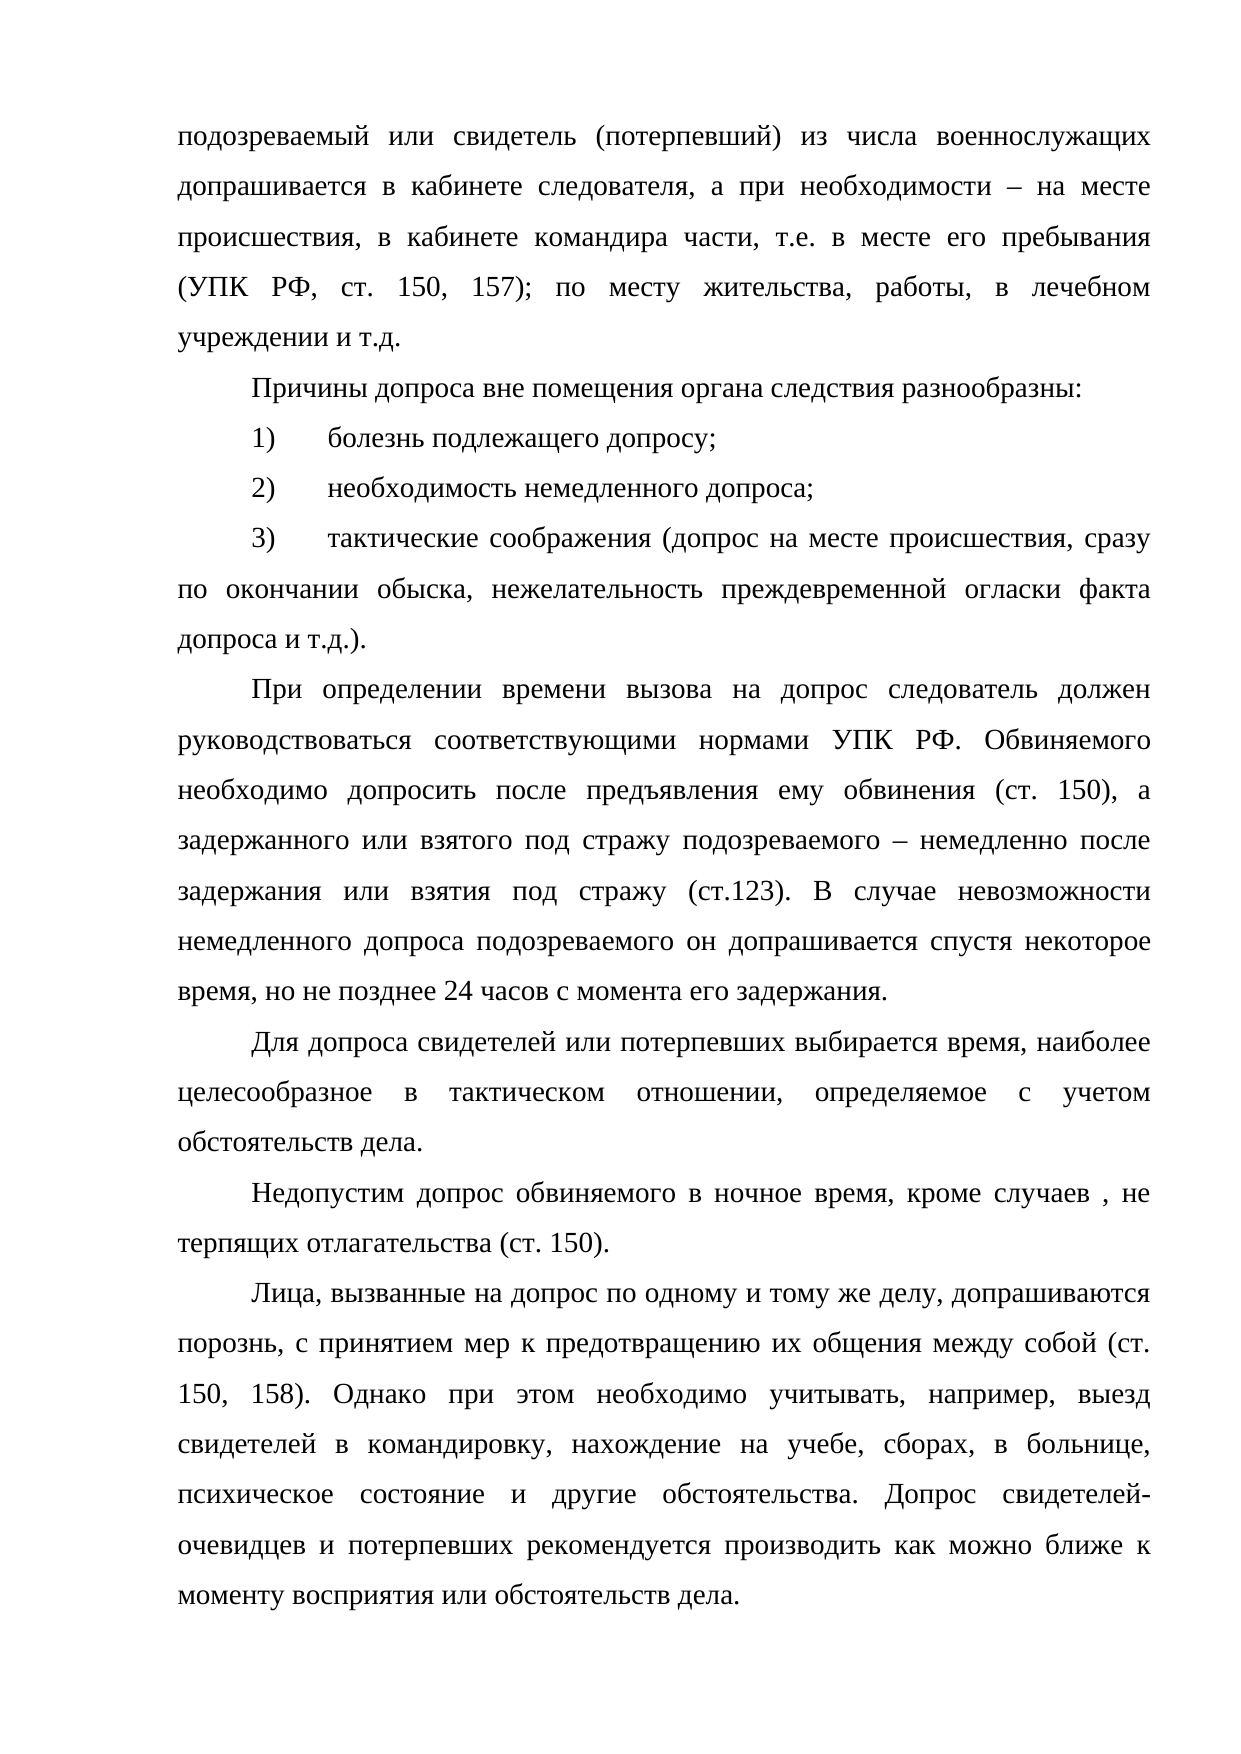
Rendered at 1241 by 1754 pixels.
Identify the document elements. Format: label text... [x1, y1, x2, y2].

list болезнь подлежащего допросу; [177, 420, 1152, 453]
text Недопустим допрос обвиняемого в ночное время, кроме случаев , не терпящих отлагательства (ст. 150). [177, 1175, 1152, 1258]
text Лица, вызванные на допрос по одному и тому же делу, допрашиваются порознь, с принятием мер к предотвращению их общения между собой (ст. 150, 158). Однако при этом необходимо учитывать, например, выезд свидетелей в командировку, нахождение на учебе, сборах, в больнице, психическое состояние и другие обстоятельства. Допрос свидетелей-очевидцев и потерпевших рекомендуется производить как можно ближе к моменту восприятия или обстоятельств дела. [177, 1275, 1152, 1611]
list тактические соображения (допрос на месте происшествия, сразу по окончании обыска, нежелательность преждевременной огласки факта допроса и т.д.). [177, 521, 1152, 655]
text Причины допроса вне помещения органа следствия разнообразны: [177, 370, 1152, 403]
list необходимость немедленного допроса; [177, 470, 1152, 504]
text Для допроса свидетелей или потерпевших выбирается время, наиболее целесообразное в тактическом отношении, определяемое с учетом обстоятельств дела. [177, 1024, 1152, 1158]
text При определении времени вызова на допрос следователь должен руководствоваться соответствующими нормами УПК РФ. Обвиняемого необходимо допросить после предъявления ему обвинения (ст. 150), а задержанного или взятого под стражу подозреваемого – немедленно после задержания или взятия под стражу (ст.123). В случае невозможности немедленного допроса подозреваемого он допрашивается спустя некоторое время, но не позднее 24 часов с момента его задержания. [177, 672, 1152, 1007]
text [177, 118, 1152, 353]
